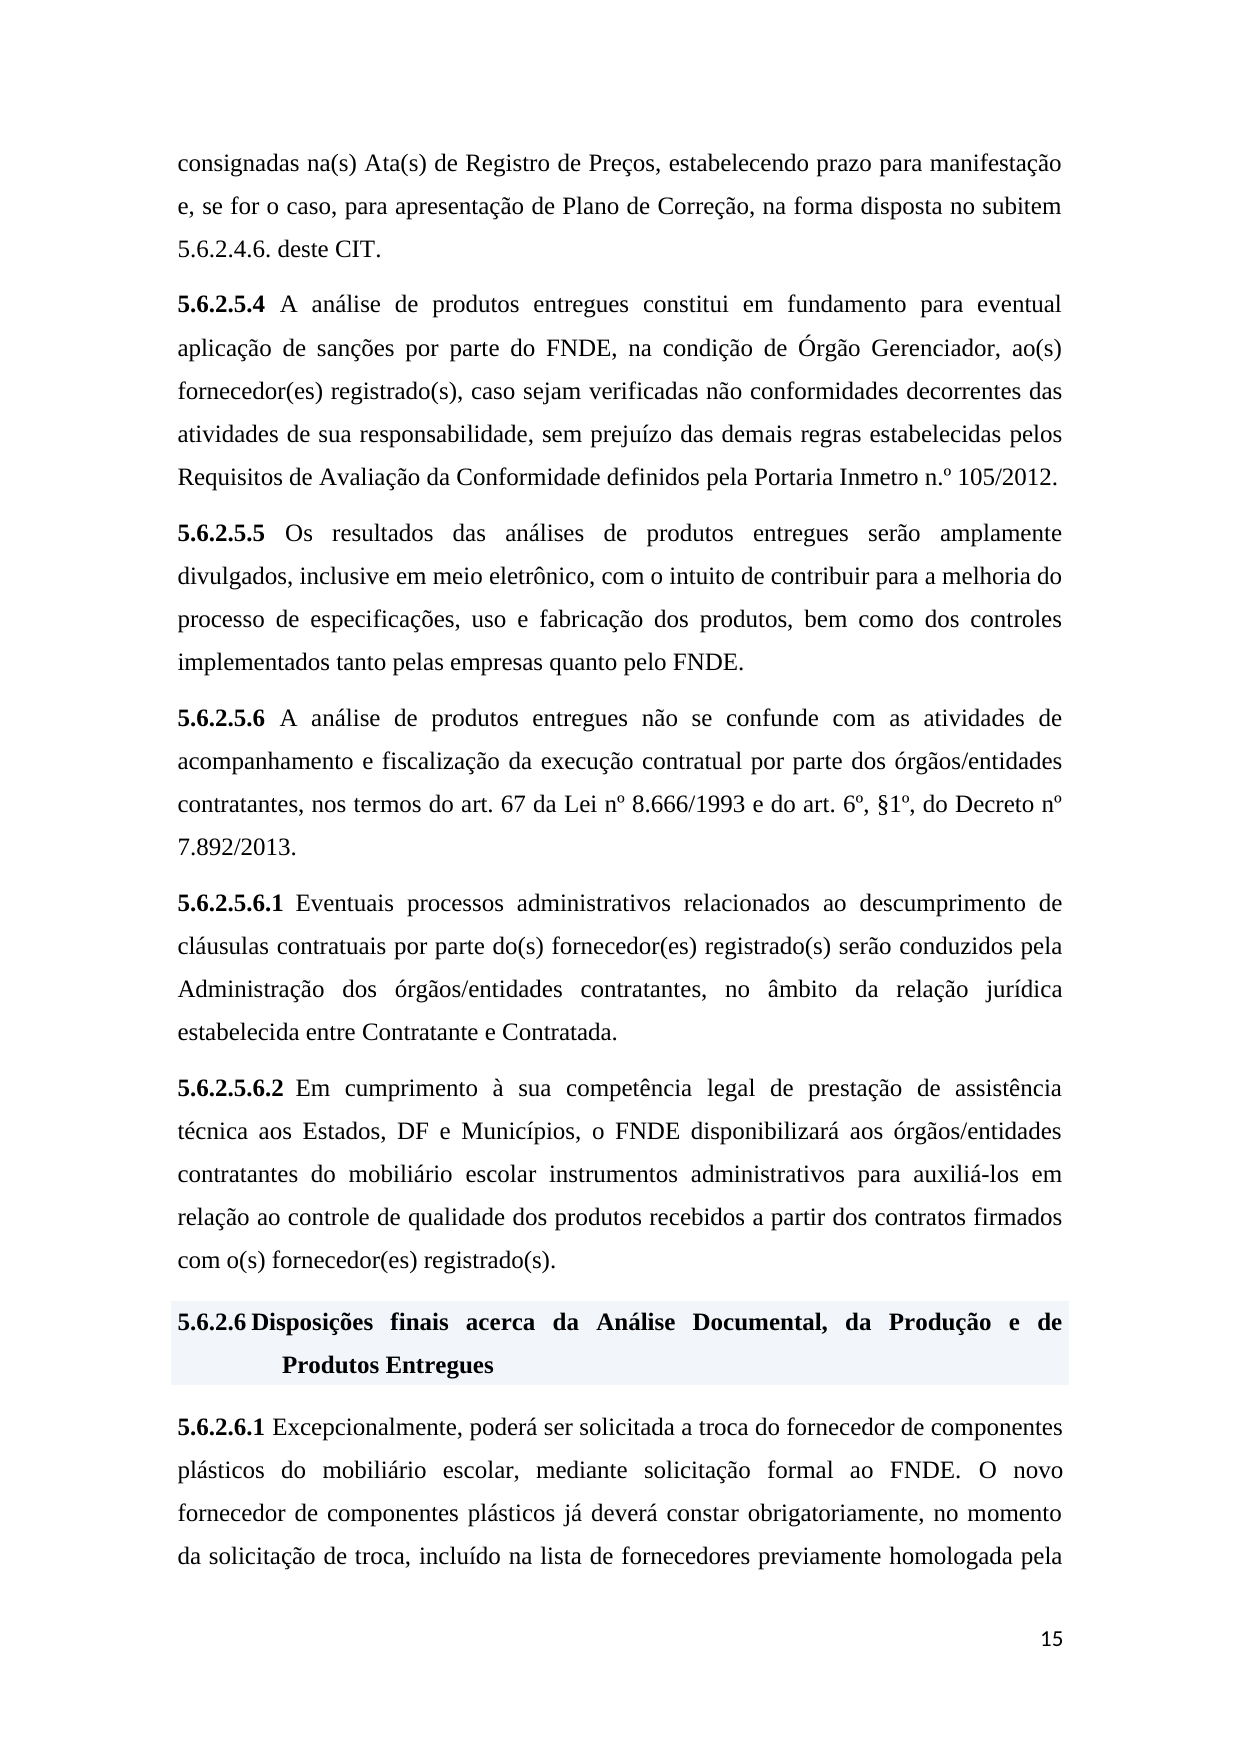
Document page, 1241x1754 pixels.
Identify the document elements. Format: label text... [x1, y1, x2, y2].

list A análise de produtos entregues não se confunde com as atividades de acompanhamento e fiscalização da execução contratual por parte dos órgãos/entidades contratantes, nos termos do art. 67 da Lei nº 8.666/1993 e do art. 6º, §1º, do Decreto nº 7.892/2013. [177, 703, 1063, 861]
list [177, 1412, 1063, 1570]
list Em cumprimento à sua competência legal de prestação de assistência técnica aos Estados, DF e Municípios, o FNDE disponibilizará aos órgãos/entidades contratantes do mobiliário escolar instrumentos administrativos para auxiliá-los em relação ao controle de qualidade dos produtos recebidos a partir dos contratos firmados com o(s) fornecedor(es) registrado(s). [177, 1073, 1063, 1274]
list Eventuais processos administrativos relacionados ao descumprimento de cláusulas contratuais por parte do(s) fornecedor(es) registrado(s) serão conduzidos pela Administração dos órgãos/entidades contratantes, no âmbito da relação jurídica estabelecida entre Contratante e Contratada. [177, 888, 1063, 1046]
subtitle Disposições finais acerca da Análise Documental, da Produção e de Produtos Entregues [177, 1307, 1063, 1379]
list A análise de produtos entregues constitui em fundamento para eventual aplicação de sanções por parte do FNDE, na condição de Órgão Gerenciador, ao(s) fornecedor(es) registrado(s), caso sejam verificadas não conformidades decorrentes das atividades de sua responsabilidade, sem prejuízo das demais regras estabelecidas pelos Requisitos de Avaliação da Conformidade definidos pela Portaria Inmetro n.º 105/2012. [177, 289, 1063, 491]
list Os resultados das análises de produtos entregues serão amplamente divulgados, inclusive em meio eletrônico, com o intuito de contribuir para a melhoria do processo de especificações, uso e fabricação dos produtos, bem como dos controles implementados tanto pelas empresas quanto pelo FNDE. [177, 518, 1063, 676]
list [177, 148, 1063, 263]
